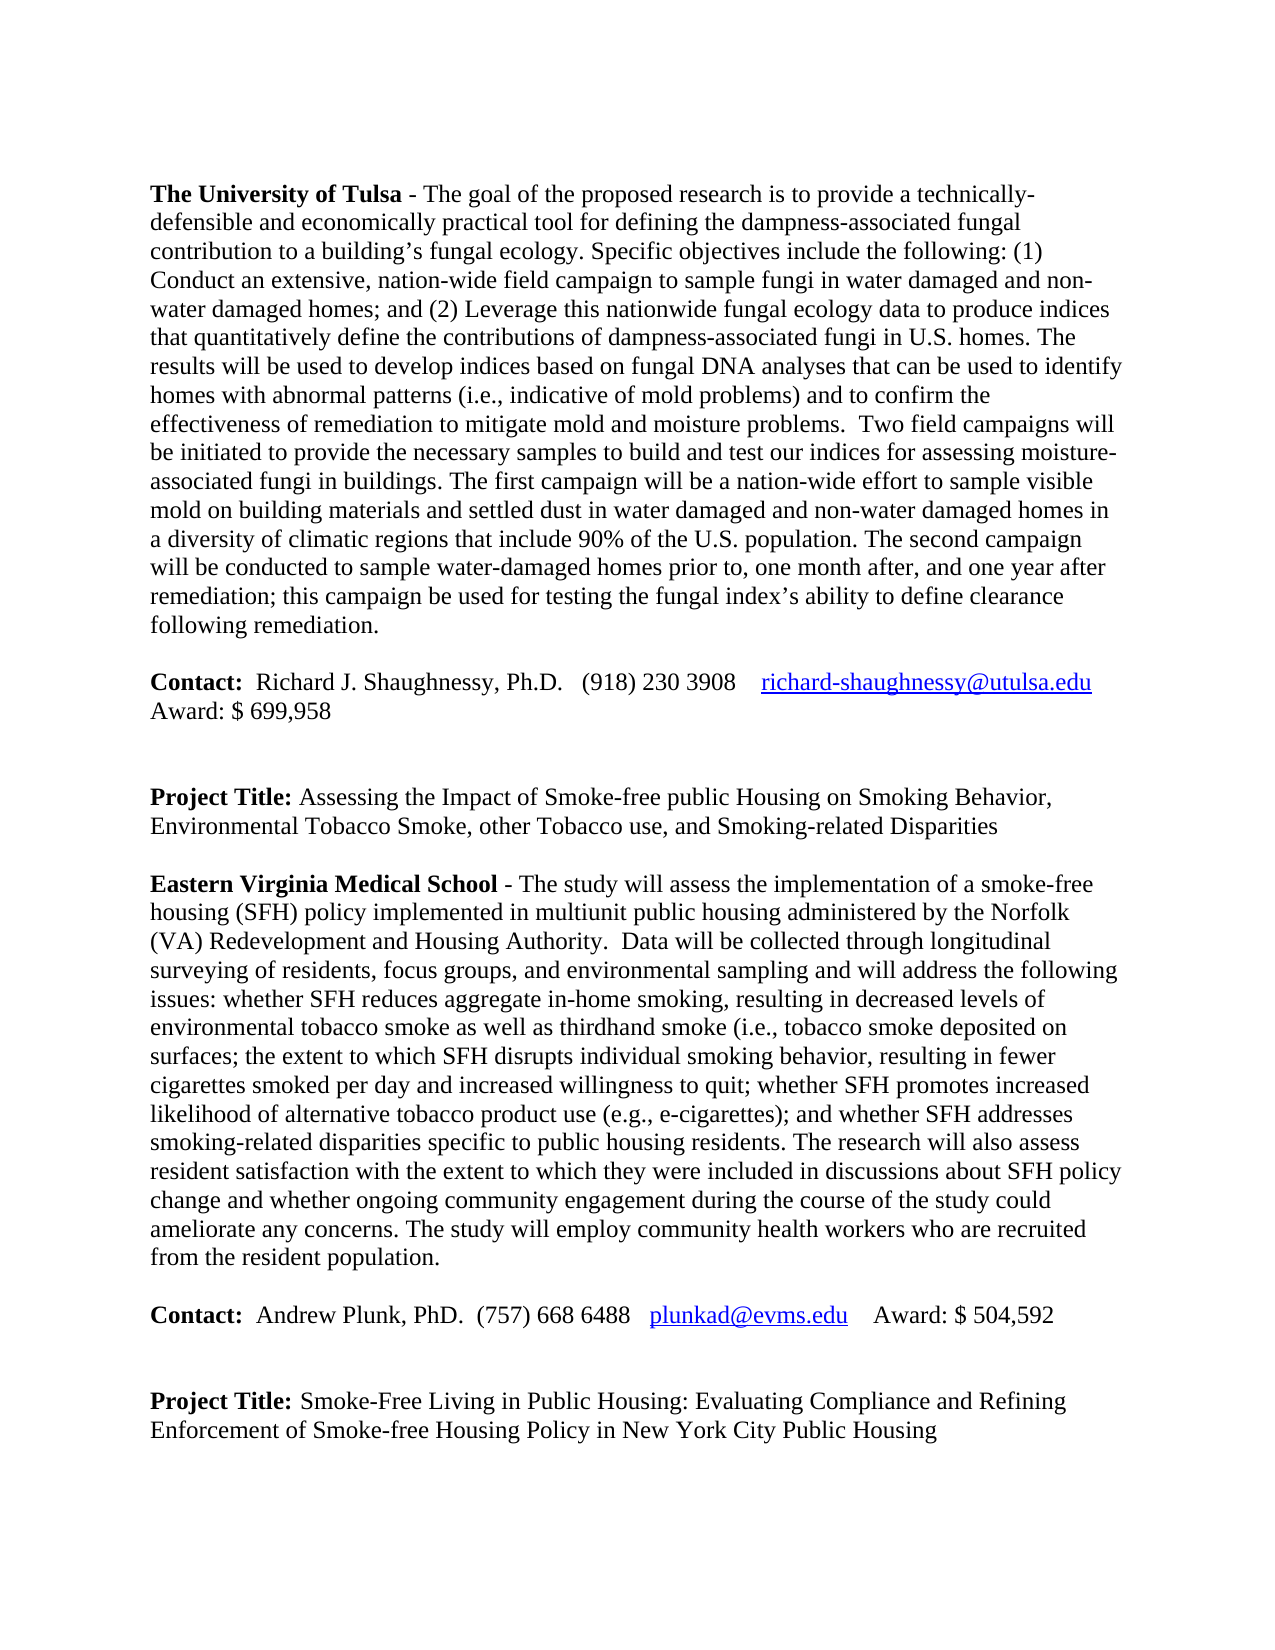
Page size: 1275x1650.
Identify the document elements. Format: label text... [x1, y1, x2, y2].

text Eastern Virginia Medical School - The study will assess the implementation of a smoke-free housing (SFH) policy implemented in multiunit public housing administered by the Norfolk (VA) Redevelopment and Housing Authority. Data will be collected through longitudinal surveying of residents, focus groups, and environmental sampling and will address the following issues: whether SFH reduces aggregate in-home smoking, resulting in decreased levels of environmental tobacco smoke as well as thirdhand smoke (i.e., tobacco smoke deposited on surfaces; the extent to which SFH disrupts individual smoking behavior, resulting in fewer cigarettes smoked per day and increased willingness to quit; whether SFH promotes increased likelihood of alternative tobacco product use (e.g., e-cigarettes); and whether SFH addresses smoking-related disparities specific to public housing residents. The research will also assess resident satisfaction with the extent to which they were included in discussions about SFH policy change and whether ongoing community engagement during the course of the study could ameliorate any concerns. The study will employ community health workers who are recruited from the resident population. [150, 869, 1125, 1271]
text Project Title: Assessing the Impact of Smoke-free public Housing on Smoking Behavior, Environmental Tobacco Smoke, other Tobacco use, and Smoking-related Disparities [150, 782, 1125, 840]
text Project Title: Smoke-Free Living in Public Housing: Evaluating Compliance and Refining Enforcement of Smoke-free Housing Policy in New York City Public Housing [150, 1386, 1125, 1444]
text Contact: Andrew Plunk, PhD. (757) 668 6488 plunkad@evms.edu Award: $ 504,592 [150, 1300, 1125, 1329]
text The University of Tulsa - The goal of the proposed research is to provide a technically-defensible and economically practical tool for defining the dampness-associated fungal contribution to a building’s fungal ecology. Specific objectives include the following: (1) Conduct an extensive, nation-wide field campaign to sample fungi in water damaged and non-water damaged homes; and (2) Leverage this nationwide fungal ecology data to produce indices that quantitatively define the contributions of dampness-associated fungi in U.S. homes. The results will be used to develop indices based on fungal DNA analyses that can be used to identify homes with abnormal patterns (i.e., indicative of mold problems) and to confirm the effectiveness of remediation to mitigate mold and moisture problems. Two field campaigns will be initiated to provide the necessary samples to build and test our indices for assessing moisture-associated fungi in buildings. The first campaign will be a nation-wide effort to sample visible mold on building materials and settled dust in water damaged and non-water damaged homes in a diversity of climatic regions that include 90% of the U.S. population. The second campaign will be conducted to sample water-damaged homes prior to, one month after, and one year after remediation; this campaign be used for testing the fungal index’s ability to define clearance following remediation. [150, 179, 1125, 639]
text Contact: Richard J. Shaughnessy, Ph.D. (918) 230 3908 richard-shaughnessy@utulsa.edu Award: $ 699,958 [150, 667, 1125, 725]
